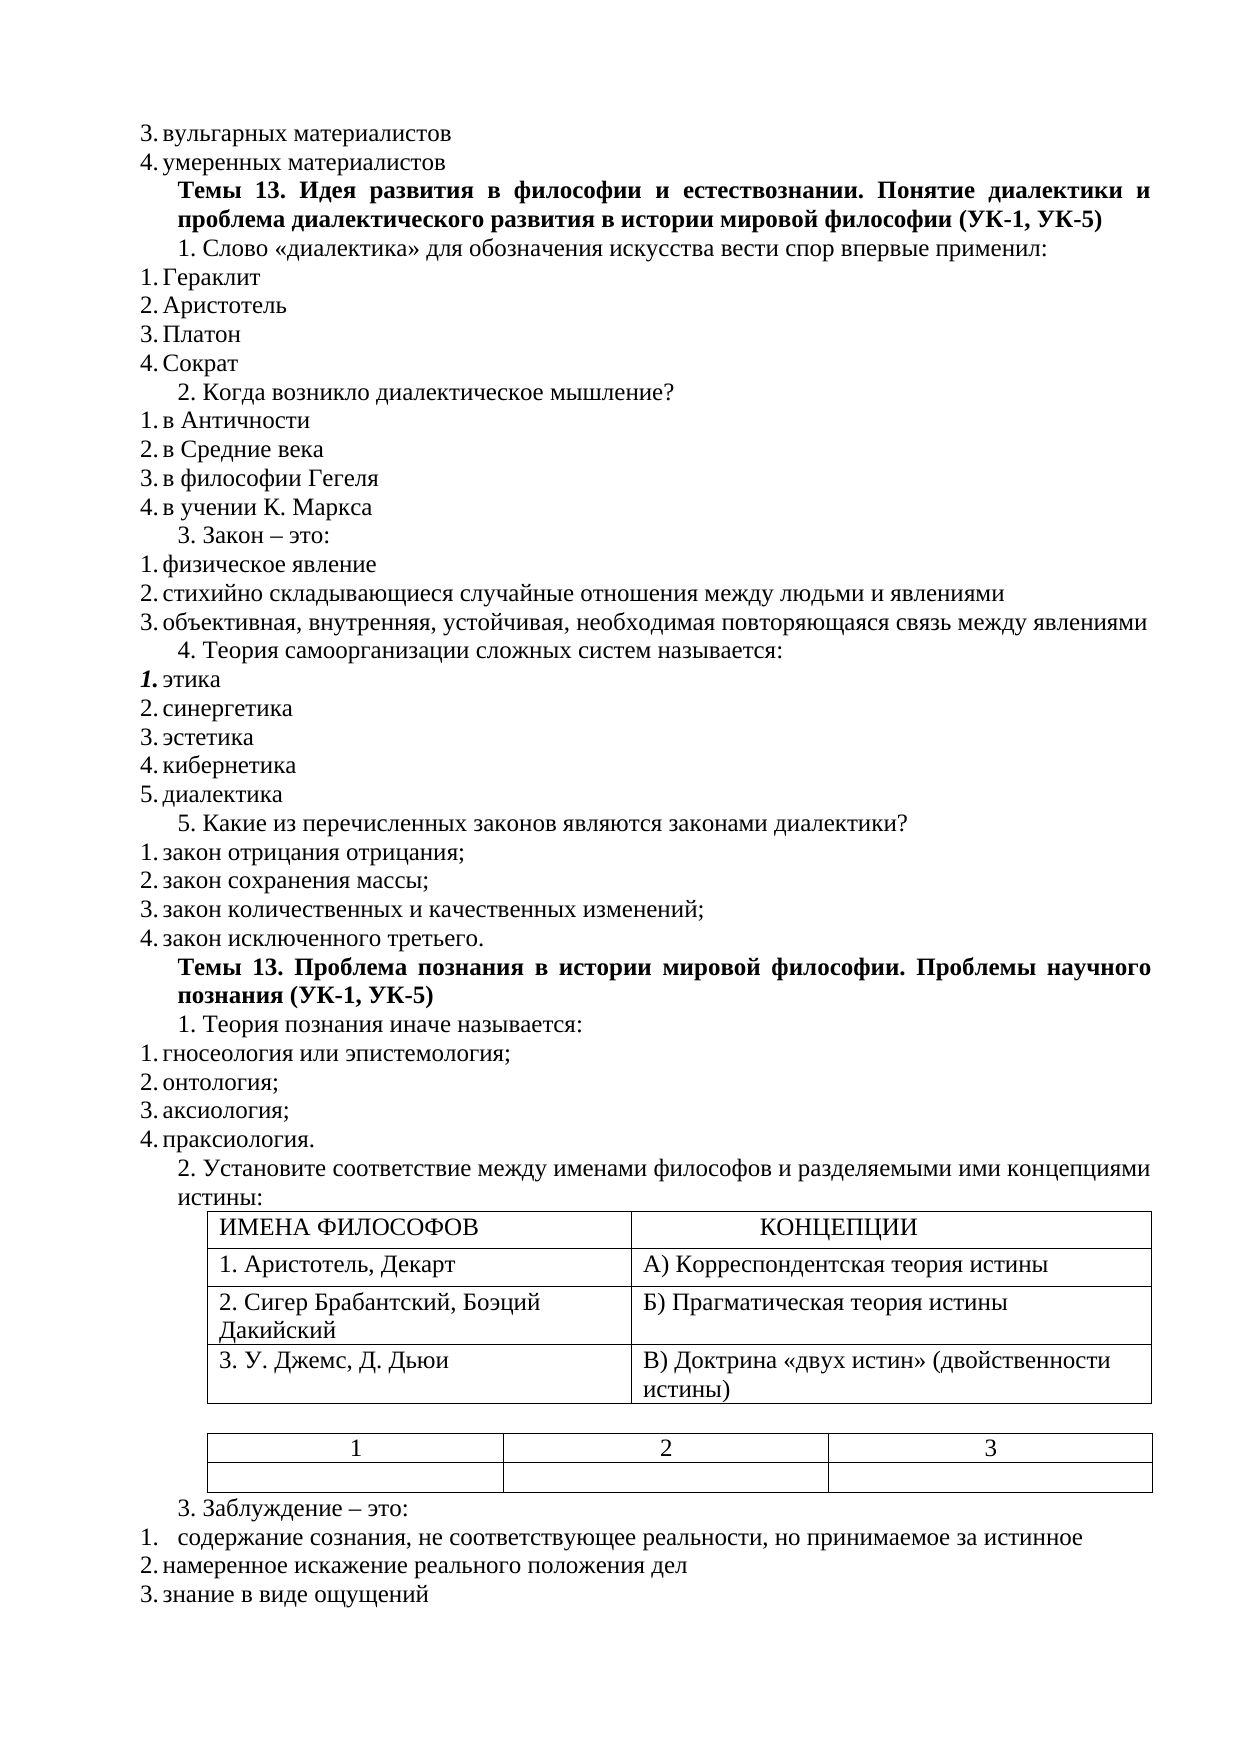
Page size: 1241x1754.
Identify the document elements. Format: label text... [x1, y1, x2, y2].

list в учении К. Маркса [140, 492, 1152, 521]
list диалектика [140, 779, 1152, 808]
list Сократ [140, 348, 1152, 377]
list в Античности [140, 406, 1152, 434]
table_cell [208, 1463, 503, 1492]
list Платон [140, 319, 1152, 348]
table_cell 2. Сигер Брабантский, Боэций Дакийский [208, 1287, 631, 1344]
table_header 2 [504, 1434, 828, 1462]
list праксиология. [140, 1124, 1152, 1153]
list намеренное искажение реального положения дел [140, 1551, 1152, 1579]
table_header 3 [829, 1434, 1152, 1462]
text 1. Слово «диалектика» для обозначения искусства вести спор впервые применил: [177, 233, 1152, 262]
list закон отрицания отрицания; [140, 837, 1152, 866]
list онтология; [140, 1067, 1152, 1096]
list аксиология; [140, 1096, 1152, 1124]
subtitle этика [140, 664, 1152, 693]
list знание в виде ощущений [140, 1579, 1152, 1608]
text 4. Теория самоорганизации сложных систем называется: [177, 636, 1152, 664]
text 5. Какие из перечисленных законов являются законами диалектики? [177, 808, 1152, 837]
text 2. Когда возникло диалектическое мышление? [177, 377, 1152, 406]
table_header КОНЦЕПЦИИ [632, 1212, 1151, 1248]
list кибернетика [140, 751, 1152, 779]
table_header ИМЕНА ФИЛОСОФОВ [208, 1212, 631, 1248]
list физическое явление [140, 549, 1152, 578]
list умеренных материалистов [140, 147, 1152, 176]
text 3. Заблуждение – это: [177, 1493, 1152, 1522]
list эстетика [140, 722, 1152, 751]
list Гераклит [140, 262, 1152, 291]
list синергетика [140, 693, 1152, 722]
table_cell В) Доктрина «двух истин» (двойственности истины) [632, 1345, 1151, 1403]
list в Средние века [140, 434, 1152, 463]
list в философии Гегеля [140, 463, 1152, 492]
table_cell [504, 1463, 828, 1492]
table_cell 3. У. Джемс, Д. Дьюи [208, 1345, 631, 1403]
list Аристотель [140, 291, 1152, 319]
table_cell А) Корреспондентская теория истины [632, 1249, 1151, 1286]
list вульгарных материалистов [140, 118, 1152, 147]
list гносеология или эпистемология; [140, 1038, 1152, 1067]
list закон сохранения массы; [140, 866, 1152, 894]
table_cell 1. Аристотель, Декарт [208, 1249, 631, 1286]
text Темы 13. Идея развития в философии и естествознании. Понятие диалектики и проблема диалектического развития в истории мировой философии (УК-1, УК-5) [177, 176, 1152, 233]
table_header 1 [208, 1434, 503, 1462]
text 3. Закон – это: [177, 521, 1152, 549]
text Темы 13. Проблема познания в истории мировой философии. Проблемы научного познания (УК-1, УК-5) [177, 952, 1152, 1009]
list закон количественных и качественных изменений; [140, 894, 1152, 923]
list стихийно складывающиеся случайные отношения между людьми и явлениями [140, 578, 1152, 607]
table_cell Б) Прагматическая теория истины [632, 1287, 1151, 1344]
text 2. Установите соответствие между именами философов и разделяемыми ими концепциями истины: [177, 1153, 1152, 1211]
list закон исключенного третьего. [140, 923, 1152, 952]
list содержание сознания, не соответствующее реальности, но принимаемое за истинное [140, 1522, 1152, 1551]
text 1. Теория познания иначе называется: [177, 1009, 1152, 1038]
table_cell [829, 1463, 1152, 1492]
list объективная, внутренняя, устойчивая, необходимая повторяющаяся связь между явлениями [140, 607, 1152, 636]
